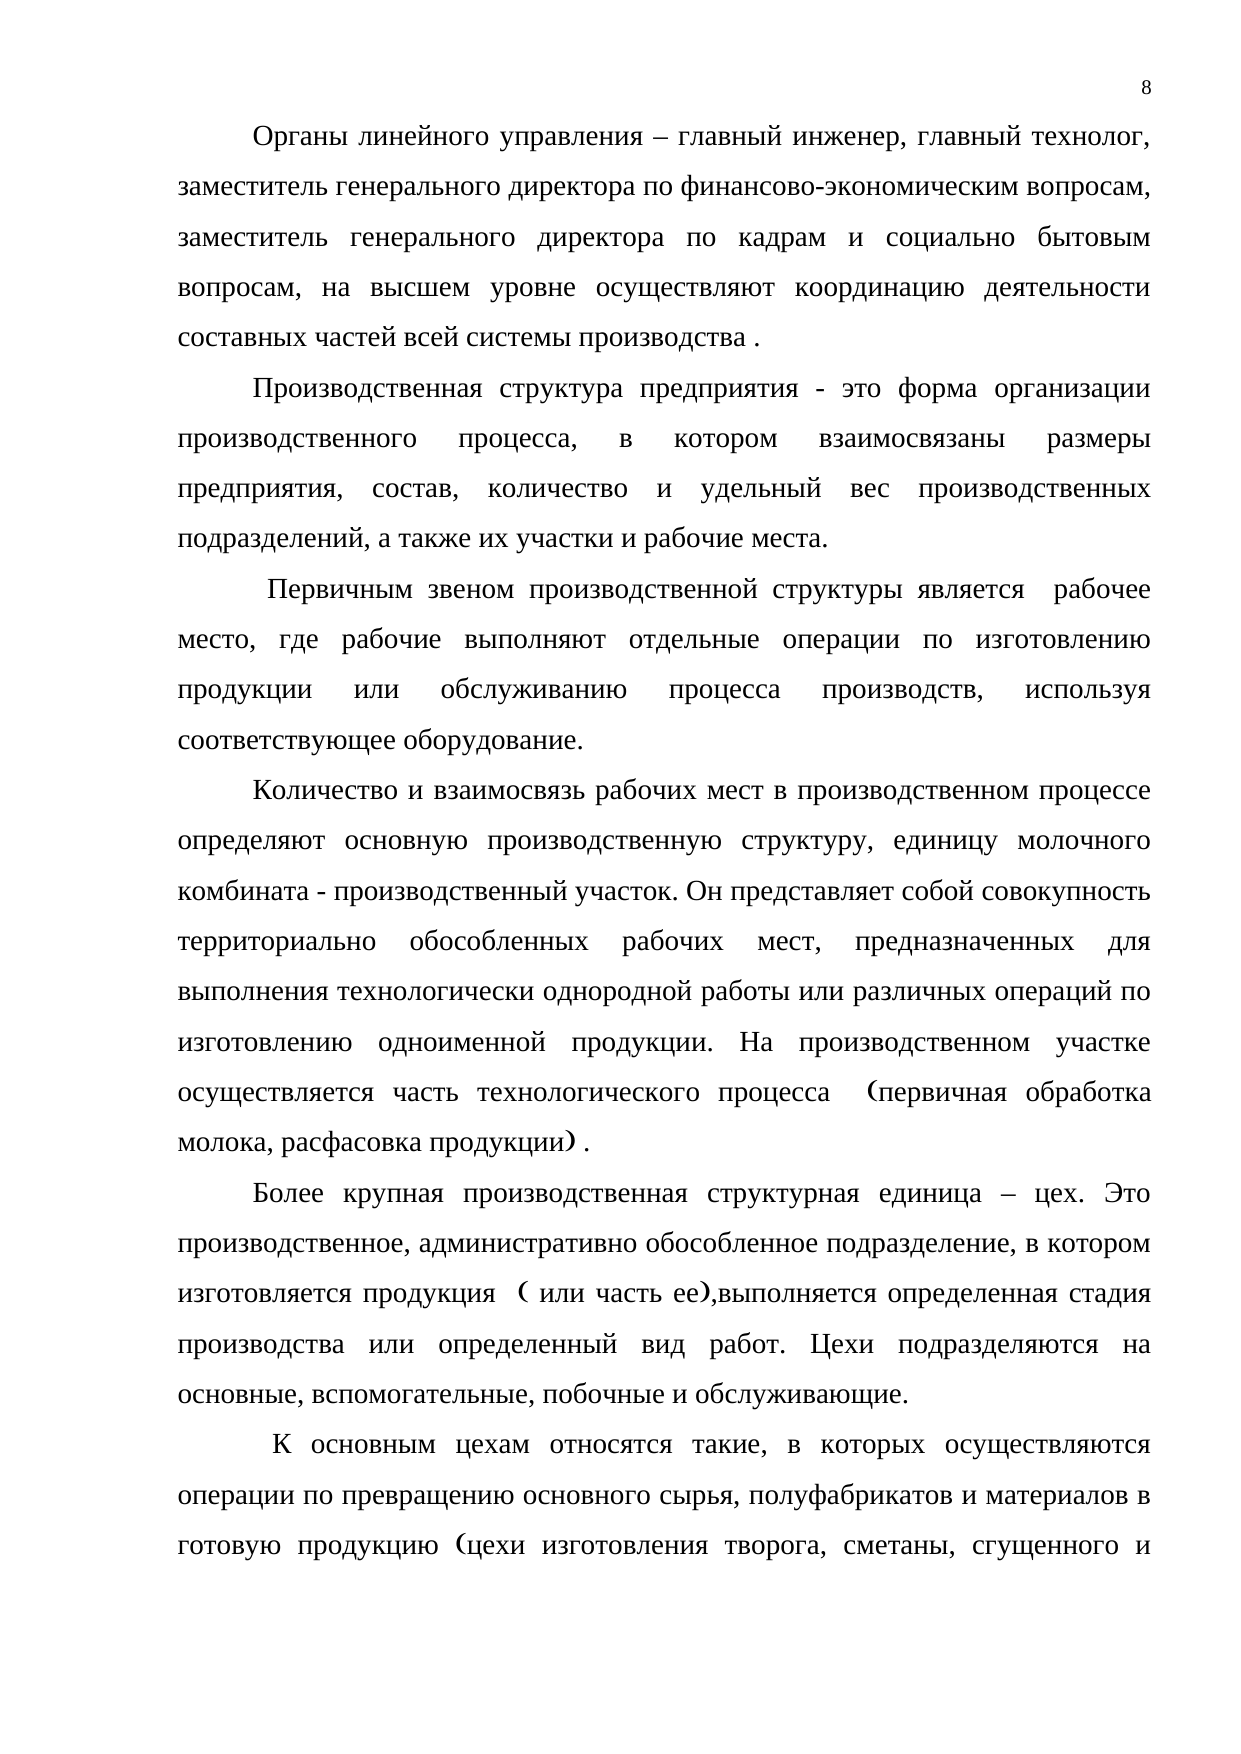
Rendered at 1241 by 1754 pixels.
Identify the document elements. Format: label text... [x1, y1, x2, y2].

text Производственная структура предприятия - это форма организации производственного процесса, в котором взаимосвязаны размеры предприятия, состав, количество и удельный вес производственных подразделений, а также их участки и рабочие места. [148, 370, 1152, 554]
text Более крупная производственная структурная единица – цех. Это производственное, административно обособленное подразделение, в котором изготовляется продукция или часть ее,выполняется определенная стадия производства или определенный вид работ. Цехи подразделяются на основные, вспомогательные, побочные и обслуживающие. [177, 1175, 1152, 1410]
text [177, 1427, 1152, 1561]
text Органы линейного управления – главный инженер, главный технолог, заместитель генерального директора по финансово-экономическим вопросам, заместитель генерального директора по кадрам и социально бытовым вопросам, на высшем уровне осуществляют координацию деятельности составных частей всей системы производства . [177, 118, 1152, 353]
text Первичным звеном производственной структуры является рабочее место, где рабочие выполняют отдельные операции по изготовлению продукции или обслуживанию процесса производств, используя соответствующее оборудование. [177, 571, 1152, 755]
text Количество и взаимосвязь рабочих мест в производственном процессе определяют основную производственную структуру, единицу молочного комбината - производственный участок. Он представляет собой совокупность территориально обособленных рабочих мест, предназначенных для выполнения технологически однородной работы или различных операций по изготовлению одноименной продукции. На производственном участке осуществляется часть технологического процесса первичная обработка молока, расфасовка продукции . [177, 772, 1152, 1158]
